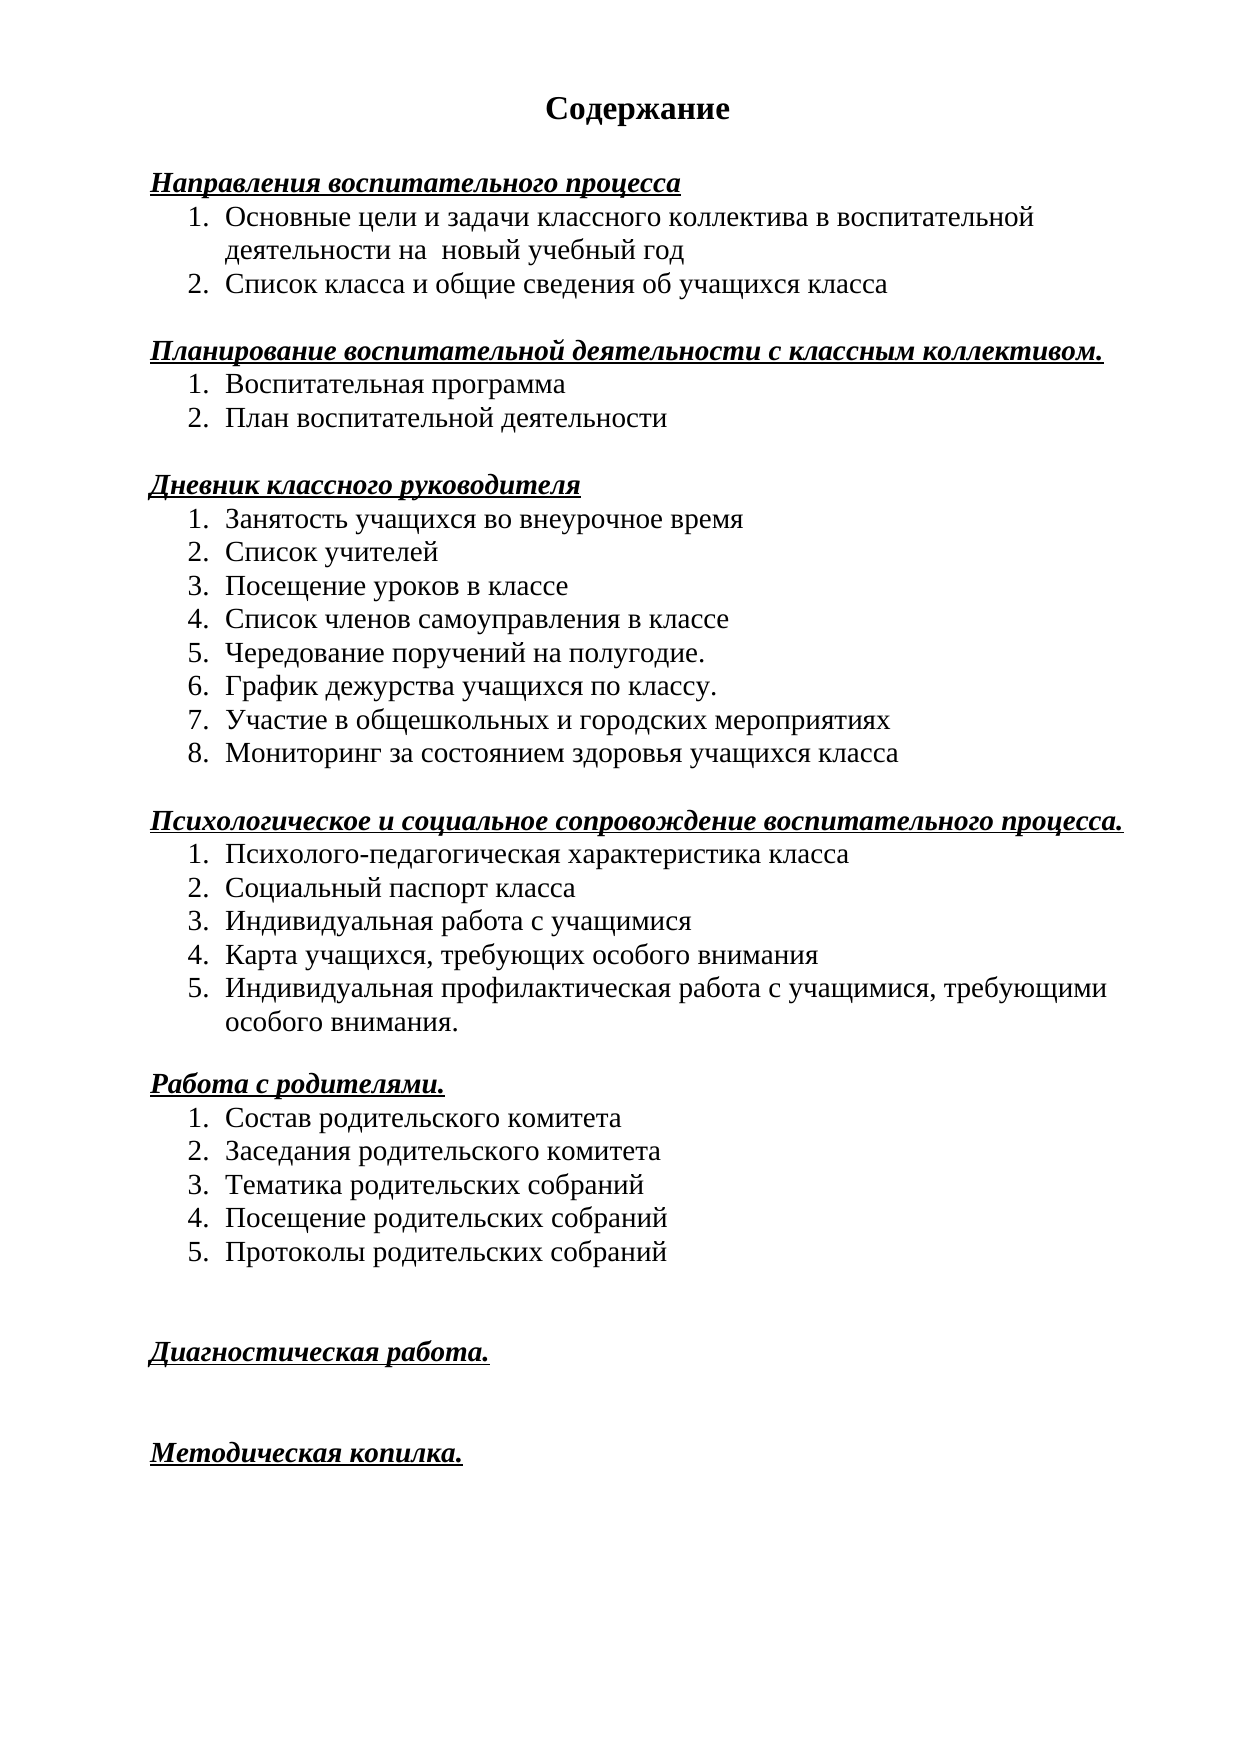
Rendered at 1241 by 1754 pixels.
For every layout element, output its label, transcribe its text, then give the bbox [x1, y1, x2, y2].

list Посещение родительских собраний [187, 1200, 1125, 1234]
text Работа с родителями. [150, 1066, 1125, 1100]
list План воспитательной деятельности [187, 400, 1125, 434]
text Планирование воспитательной деятельности с классным коллективом. [150, 333, 1125, 367]
list Тематика родительских собраний [187, 1167, 1125, 1200]
list Мониторинг за состоянием здоровья учащихся класса [187, 736, 1125, 769]
list Воспитательная программа [187, 367, 1125, 400]
list Посещение уроков в классе [187, 568, 1125, 601]
list Социальный паспорт класса [187, 870, 1125, 903]
text Направления воспитательного процесса [150, 165, 1125, 199]
text Методическая копилка. [150, 1435, 1125, 1469]
text Содержание [150, 89, 1125, 127]
list Участие в общешкольных и городских мероприятиях [187, 702, 1125, 736]
list Состав родительского комитета [187, 1100, 1125, 1133]
list Индивидуальная работа с учащимися [187, 903, 1125, 937]
list Заседания родительского комитета [187, 1133, 1125, 1167]
list Чередование поручений на полугодие. [187, 635, 1125, 668]
text Диагностическая работа. [150, 1334, 1125, 1368]
list Индивидуальная профилактическая работа с учащимися, требующими особого внимания. [187, 970, 1125, 1037]
list Психолого-педагогическая характеристика класса [187, 836, 1125, 870]
list Список класса и общие сведения об учащихся класса [187, 266, 1125, 299]
list Протоколы родительских собраний [187, 1234, 1125, 1267]
text Дневник классного руководителя [150, 467, 1125, 501]
list Список учителей [187, 534, 1125, 568]
list Основные цели и задачи классного коллектива в воспитательной деятельности на новый учебный год [187, 199, 1125, 266]
list Карта учащихся, требующих особого внимания [187, 937, 1125, 970]
list График дежурства учащихся по классу. [187, 668, 1125, 702]
list Список членов самоуправления в классе [187, 601, 1125, 635]
list Занятость учащихся во внеурочное время [187, 501, 1125, 534]
text Психологическое и социальное сопровождение воспитательного процесса. [150, 803, 1125, 836]
